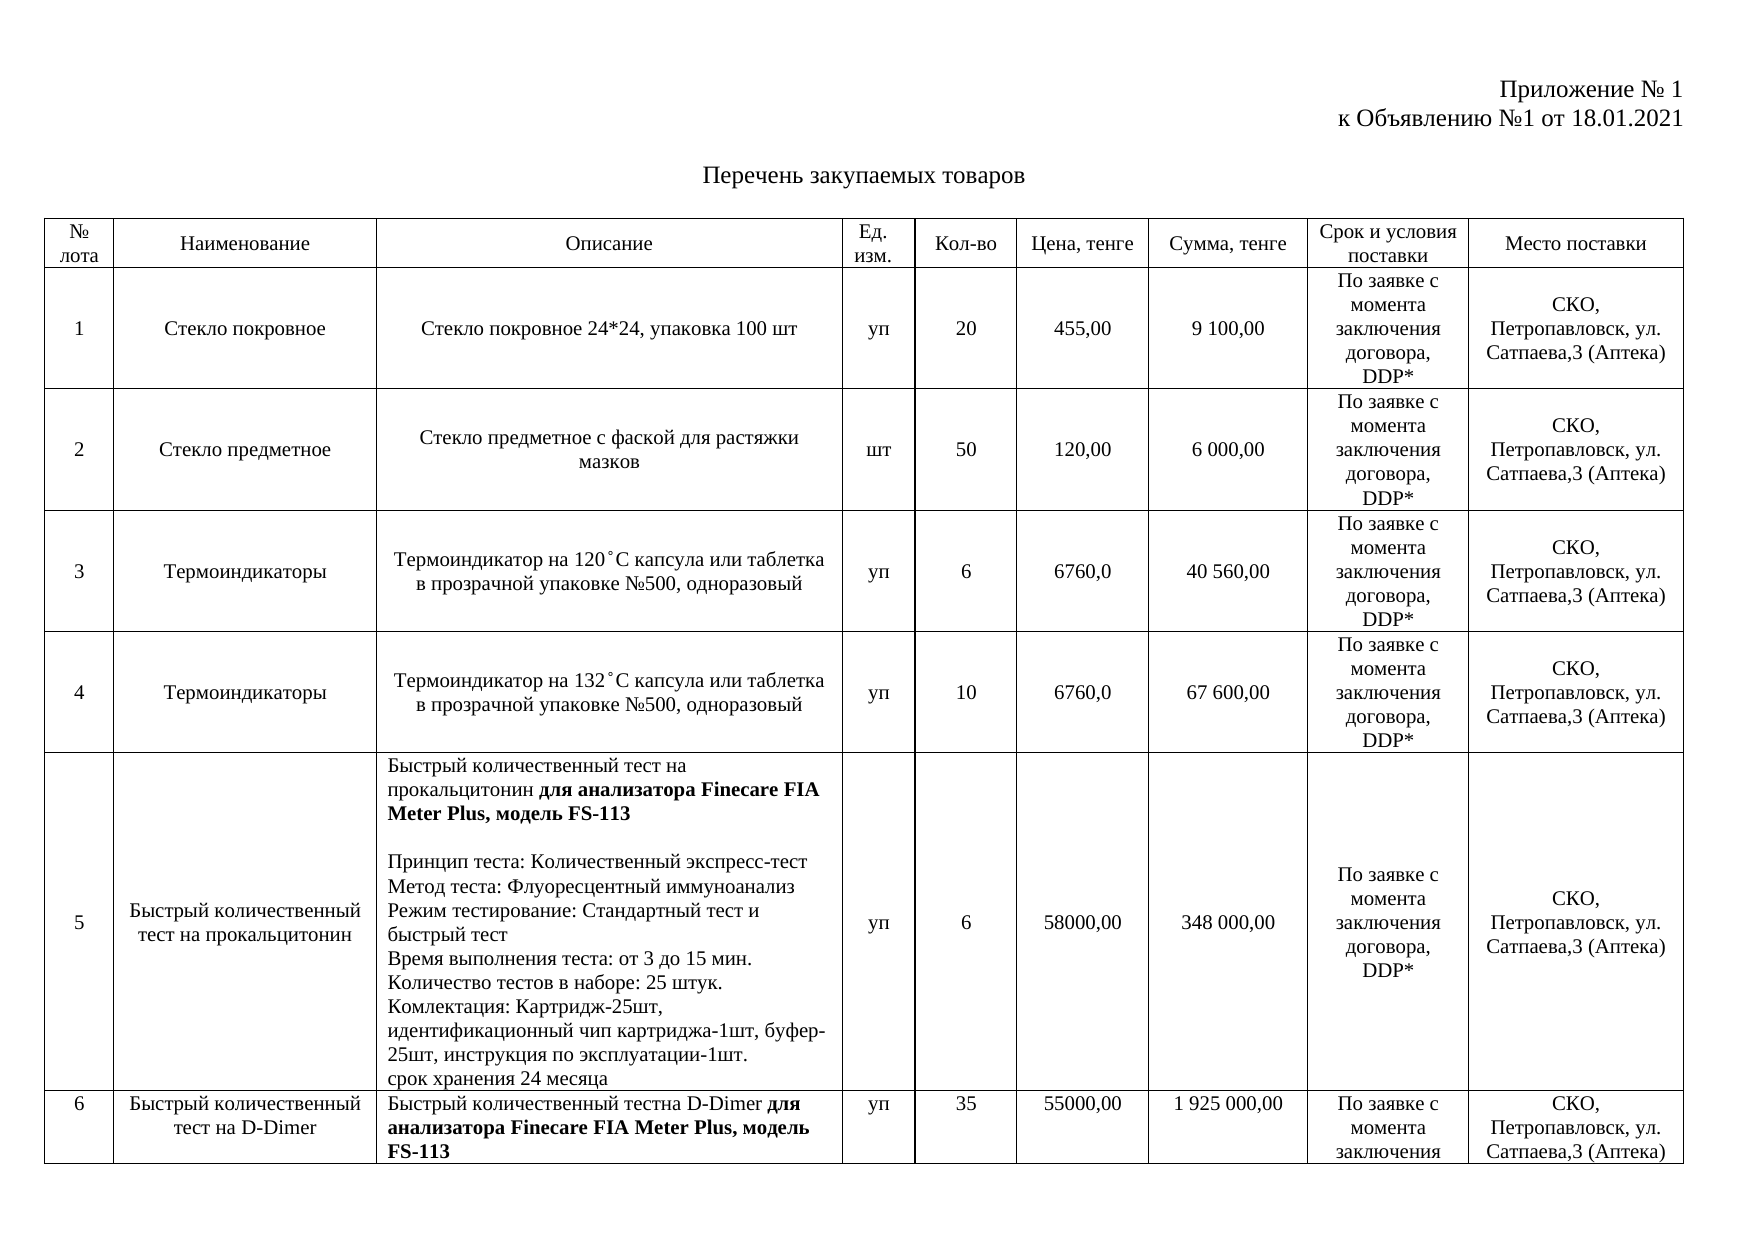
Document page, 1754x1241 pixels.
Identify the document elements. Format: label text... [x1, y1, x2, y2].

table_cell уп [843, 753, 914, 1090]
table_cell Быстрый количественный тест на прокальцитонин [114, 753, 376, 1090]
table_cell Стекло покровное [114, 268, 376, 388]
table_header Цена, тенге [1017, 219, 1148, 267]
table_cell 1 925 000,00 [1149, 1091, 1307, 1163]
table_cell СКО, Петропавловск, ул. Сатпаева,3 (Аптека) [1469, 389, 1683, 509]
table_cell 67 600,00 [1149, 632, 1307, 752]
table_cell 348 000,00 [1149, 753, 1307, 1090]
table_cell СКО, Петропавловск, ул. Сатпаева,3 (Аптека) [1469, 511, 1683, 631]
table_cell 6 [916, 511, 1016, 631]
table_cell 35 [916, 1091, 1016, 1163]
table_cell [377, 1091, 842, 1163]
table_cell 6 [45, 1091, 113, 1163]
table_header Место поставки [1469, 219, 1683, 267]
table_cell 3 [45, 511, 113, 631]
table_cell СКО, Петропавловск, ул. Сатпаева,3 (Аптека) [1469, 268, 1683, 388]
table_cell уп [843, 632, 914, 752]
table_cell Стекло покровное 24*24, упаковка 100 шт [377, 268, 842, 388]
table_cell 55000,00 [1017, 1091, 1148, 1163]
table_header № лота [45, 219, 113, 267]
table_cell 50 [916, 389, 1016, 509]
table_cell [1308, 1091, 1468, 1163]
table_cell Термоиндикаторы [114, 511, 376, 631]
table_cell 10 [916, 632, 1016, 752]
table_cell уп [843, 268, 914, 388]
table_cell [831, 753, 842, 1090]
table_cell 6 [916, 753, 1016, 1090]
table_cell Термоиндикатор на 132 ̊ С капсула или таблетка в прозрачной упаковке №500, одноразовый [377, 632, 842, 752]
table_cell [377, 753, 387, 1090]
table_cell По заявке с момента заключения договора, DDP* [1308, 268, 1468, 388]
table_cell По заявке с момента заключения договора, DDP* [1308, 753, 1468, 1090]
table_cell 6 000,00 [1149, 389, 1307, 509]
table_header Ед. изм. [843, 219, 914, 267]
table_cell уп [843, 1091, 914, 1163]
table_cell 40 560,00 [1149, 511, 1307, 631]
table_cell 58000,00 [1017, 753, 1148, 1090]
table_cell шт [843, 389, 914, 509]
table_cell 6760,0 [1017, 632, 1148, 752]
table_cell Термоиндикатор на 120 ̊ С капсула или таблетка в прозрачной упаковке №500, одноразовый [377, 511, 842, 631]
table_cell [114, 1091, 376, 1163]
text Перечень закупаемых товаров [44, 160, 1683, 189]
table_cell Стекло предметное [114, 389, 376, 509]
table_cell 120,00 [1017, 389, 1148, 509]
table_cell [1469, 1091, 1683, 1163]
text к Объявлению №1 от 18.01.2021 [0, 103, 1683, 131]
table_header Сумма, тенге [1149, 219, 1307, 267]
table_cell Стекло предметное с фаской для растяжки мазков [377, 389, 842, 509]
table_cell 6760,0 [1017, 511, 1148, 631]
table_cell СКО, Петропавловск, ул. Сатпаева,3 (Аптека) [1469, 632, 1683, 752]
table_cell По заявке с момента заключения договора, DDP* [1308, 632, 1468, 752]
table_cell По заявке с момента заключения договора, DDP* [1308, 389, 1468, 509]
table_cell СКО, Петропавловск, ул. Сатпаева,3 (Аптека) [1469, 753, 1683, 1090]
table_cell 9 100,00 [1149, 268, 1307, 388]
table_cell По заявке с момента заключения договора, DDP* [1308, 511, 1468, 631]
table_cell 4 [45, 632, 113, 752]
table_header Срок и условия поставки [1308, 219, 1468, 267]
table_cell Термоиндикаторы [114, 632, 376, 752]
table_cell 5 [45, 753, 113, 1090]
table_cell 455,00 [1017, 268, 1148, 388]
table_header Описание [377, 219, 842, 267]
table_cell уп [843, 511, 914, 631]
table_cell 20 [916, 268, 1016, 388]
table_header Кол-во [916, 219, 1016, 267]
table_cell 1 [45, 268, 113, 388]
text Приложение № 1 [44, 74, 1683, 103]
table_header Наименование [114, 219, 376, 267]
table_cell 2 [45, 389, 113, 509]
